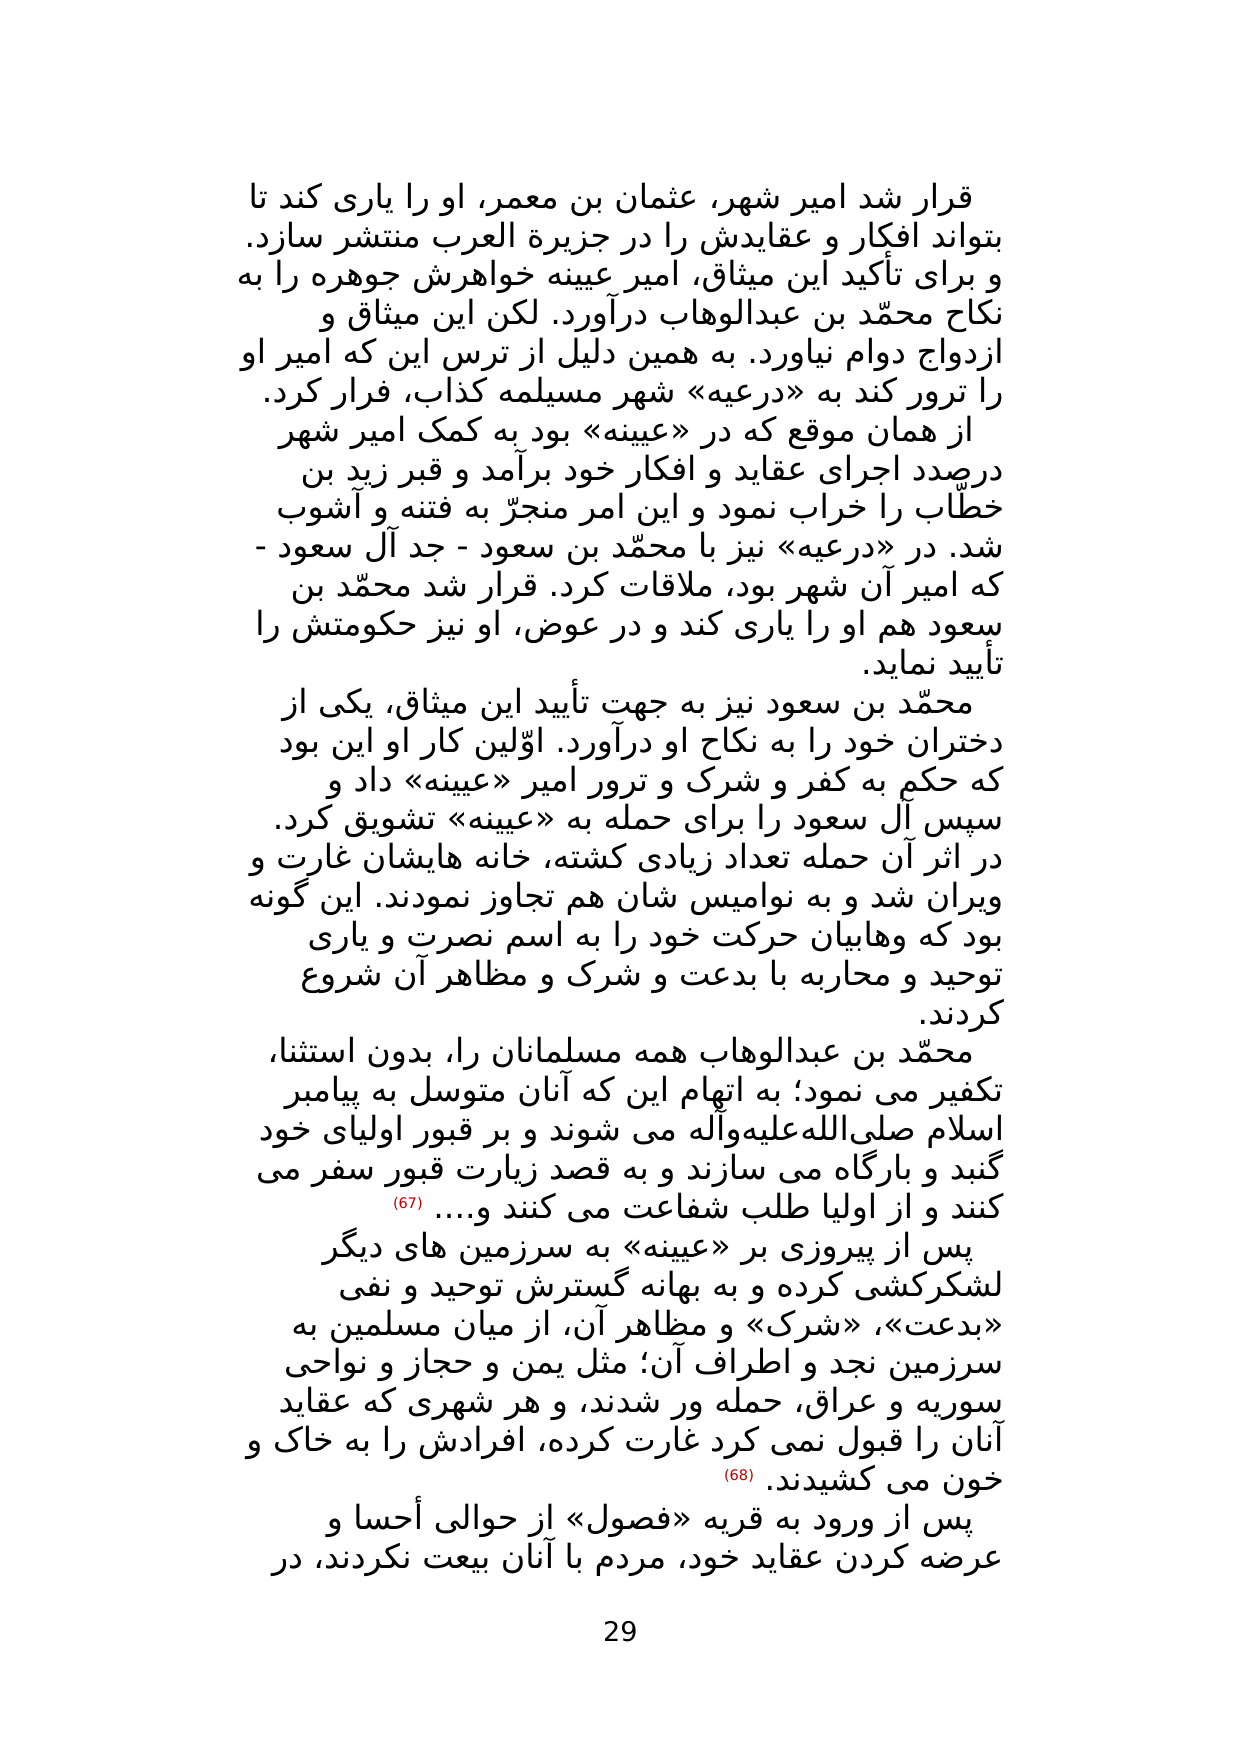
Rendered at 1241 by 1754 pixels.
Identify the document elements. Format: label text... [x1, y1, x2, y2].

text محمّد بن سعود نیز به جهت تأیید این میثاق، یکی از دختران خود را به نکاح او درآورد. اوّلین کار او این بود که حکم به کفر و شرک و ترور امیر «عیینه» داد و سپس آل سعود را برای حمله به «عیینه» تشویق کرد. در اثر آن حمله تعداد زیادی کشته، خانه هایشان غارت و ویران شد و به نوامیس شان هم تجاوز نمودند. این گونه بود که وهابیان حرکت خود را به اسم نصرت و یاری توحید و محاربه با بدعت و شرک و مظاهر آن شروع کردند. [236, 682, 1004, 1032]
text محمّد بن عبدالوهاب همه مسلمانان را، بدون استثنا، تکفیر می نمود؛ به اتهام این که آنان متوسل به پیامبر اسلام صلى‌الله‌عليه‌وآله می شوند و بر قبور اولیای خود گنبد و بارگاه می سازند و به قصد زیارت قبور سفر می کنند و از اولیا طلب شفاعت می کنند و.... (67) [236, 1032, 1004, 1226]
text پس از پیروزی بر «عیینه» به سرزمین های دیگر لشکرکشی کرده و به بهانه گسترش توحید و نفی «بدعت»، «شرک» و مظاهر آن، از میان مسلمین به سرزمین نجد و اطراف آن؛ مثل یمن و حجاز و نواحی سوریه و عراق، حمله ور شدند، و هر شهری که عقاید آنان را قبول نمی کرد غارت کرده، افرادش را به خاک و خون می کشیدند. (68) [236, 1226, 1004, 1498]
text از همان موقع که در «عیینه» بود به کمک امیر شهر درصدد اجرای عقاید و افکار خود برآمد و قبر زید بن خطّاب را خراب نمود و این امر منجرّ به فتنه و آشوب شد. در «درعیه» نیز با محمّد بن سعود - جد آل سعود - که امیر آن شهر بود، ملاقات کرد. قرار شد محمّد بن سعود هم او را یاری کند و در عوض، او نیز حکومتش را تأیید نماید. [236, 410, 1004, 682]
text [236, 1498, 1004, 1576]
text قرار شد امیر شهر، عثمان بن معمر، او را یاری کند تا بتواند افکار و عقایدش را در جزیرة العرب منتشر سازد. و برای تأکید این میثاق، امیر عیینه خواهرش جوهره را به نکاح محمّد بن عبدالوهاب درآورد. لکن این میثاق و ازدواج دوام نیاورد. به همین دلیل از ترس این که امیر او را ترور کند به «درعیه» شهر مسیلمه کذاب، فرار کرد. [236, 177, 1004, 410]
